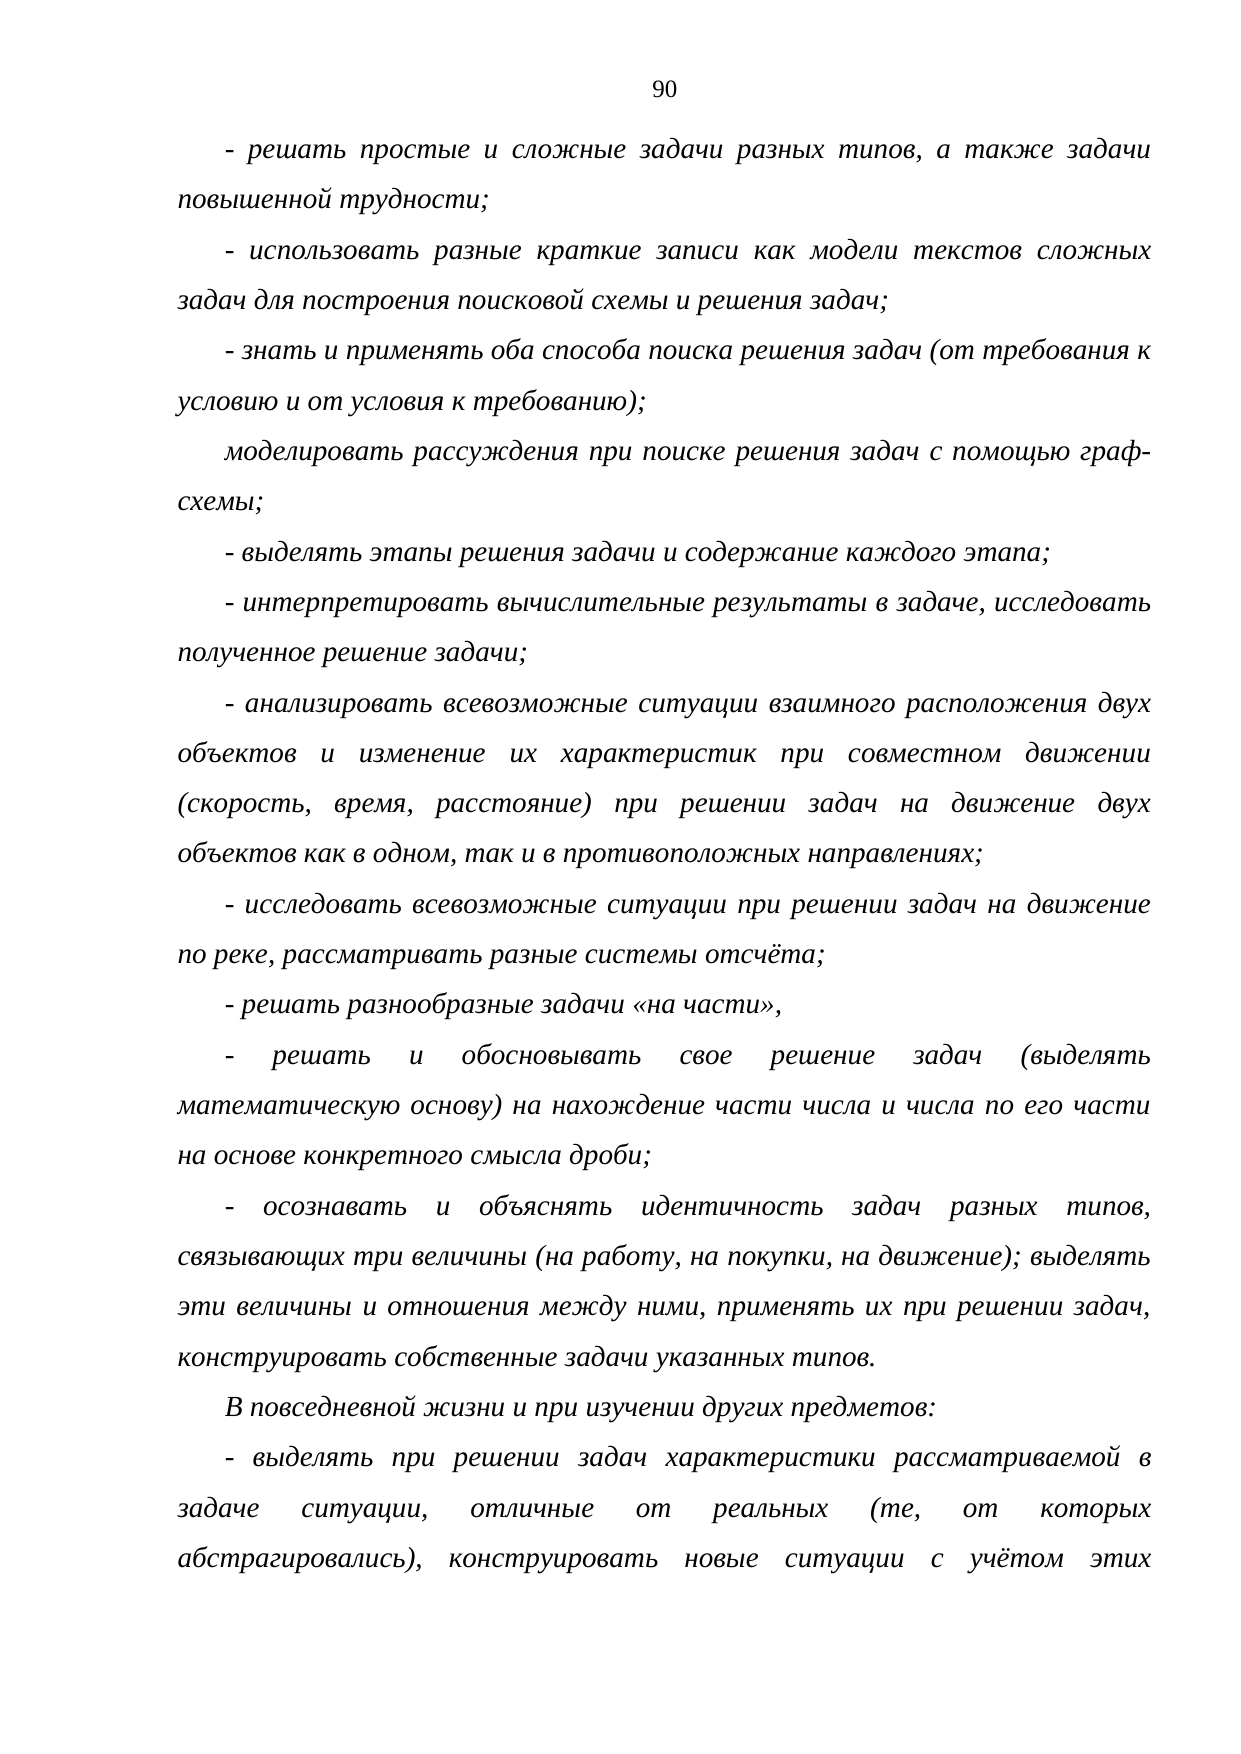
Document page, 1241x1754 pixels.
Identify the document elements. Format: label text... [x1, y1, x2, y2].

text - решать разнообразные задачи «на части», [177, 987, 1152, 1020]
text - выделять этапы решения задачи и содержание каждого этапа; [177, 534, 1152, 567]
text В повседневной жизни и при изучении других предметов: [177, 1389, 1152, 1423]
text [177, 1439, 1152, 1573]
text моделировать рассуждения при поиске решения задач с помощью граф-схемы; [177, 433, 1152, 517]
text - интерпретировать вычислительные результаты в задаче, исследовать полученное решение задачи; [177, 584, 1152, 668]
text - использовать разные краткие записи как модели текстов сложных задач для построения поисковой схемы и решения задач; [177, 232, 1152, 316]
text - знать и применять оба способа поиска решения задач (от требования к условию и от условия к требованию); [177, 332, 1152, 416]
text - решать простые и сложные задачи разных типов, а также задачи повышенной трудности; [177, 131, 1152, 215]
text - анализировать всевозможные ситуации взаимного расположения двух объектов и изменение их характеристик при совместном движении (скорость, время, расстояние) при решении задач на движение двух объектов как в одном, так и в противоположных направлениях; [177, 685, 1152, 869]
text - осознавать и объяснять идентичность задач разных типов, связывающих три величины (на работу, на покупки, на движение); выделять эти величины и отношения между ними, применять их при решении задач, конструировать собственные задачи указанных типов. [177, 1188, 1152, 1372]
text - решать и обосновывать свое решение задач (выделять математическую основу) на нахождение части числа и числа по его части на основе конкретного смысла дроби; [177, 1037, 1152, 1171]
text - исследовать всевозможные ситуации при решении задач на движение по реке, рассматривать разные системы отсчёта; [177, 886, 1152, 970]
